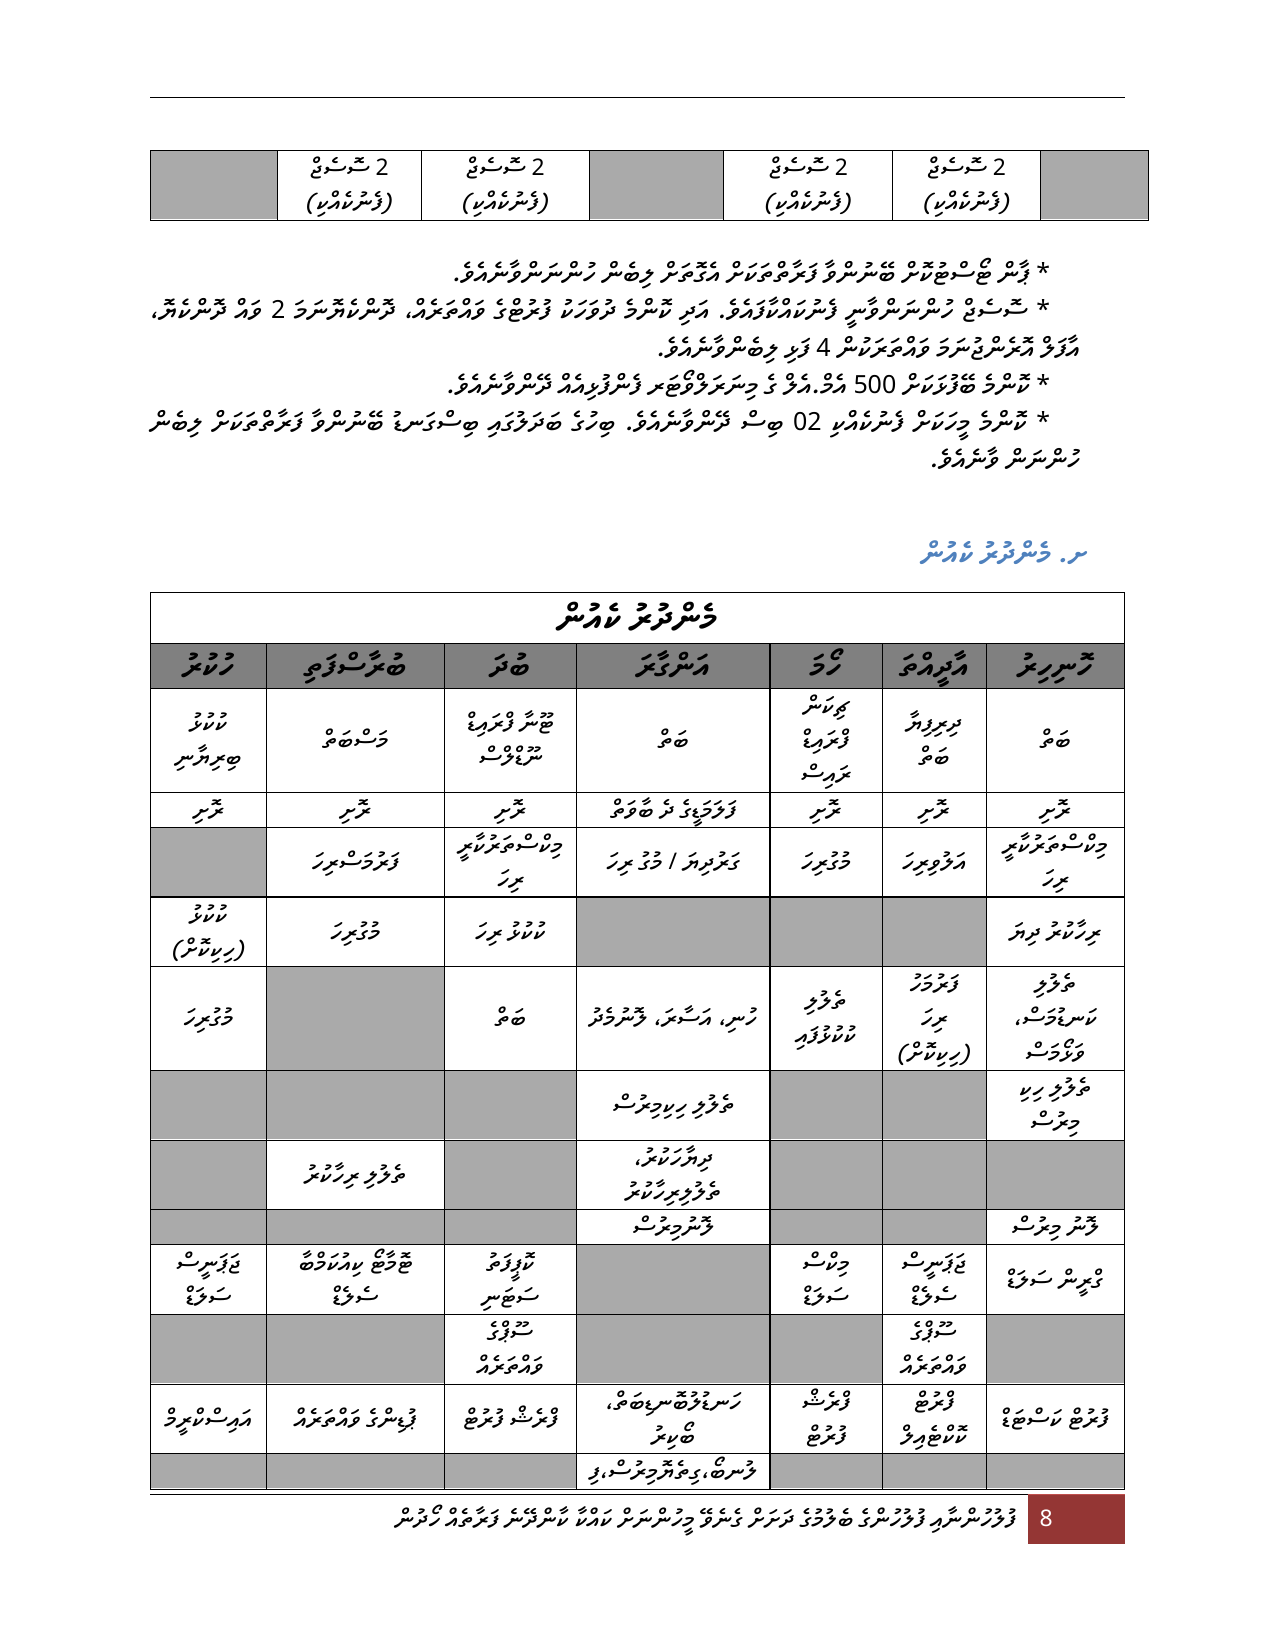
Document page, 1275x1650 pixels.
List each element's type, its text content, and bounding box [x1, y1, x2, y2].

table_cell ބަތް [445, 967, 576, 1070]
table_cell [151, 828, 266, 896]
table_cell ބުދަ [445, 644, 576, 688]
table_cell [151, 1141, 266, 1209]
table_cell ރޮށި [151, 793, 266, 827]
table_cell ރޮށި [987, 793, 1124, 827]
table_cell [771, 1141, 882, 1209]
table_cell [151, 1315, 266, 1383]
table_cell އާދީއްތަ [883, 644, 986, 688]
table_cell މުގުރިހަ [151, 967, 266, 1070]
table_cell [883, 1454, 986, 1488]
table_cell [771, 1071, 882, 1139]
table_cell މަސްބަތް [267, 689, 444, 792]
table_cell [771, 1210, 882, 1244]
table_cell [771, 1454, 882, 1488]
table_cell މުގުރިހަ [267, 898, 444, 966]
table_cell [771, 1315, 882, 1383]
table_cell ރޮށި [771, 793, 882, 827]
table_cell ކޮޕީފަތު ސަޓަނި [445, 1245, 576, 1314]
table_cell ޓޫނާ ފްރައިޑް ނޫޑްލްސް [445, 689, 576, 792]
table_cell ސޫޕްގެ ވައްތަރެއް [883, 1315, 986, 1383]
table_cell 2 ސޮސެޖް (ފެނުކެއްކި) [422, 151, 589, 219]
table_cell މުގުރިހަ [771, 828, 882, 896]
text * ކޮންމެ މީހަކަށް ފެނުކެއްކި 02 ބިސް ދޭންވާނެއެވެ. ބިހުގެ ބަދަލުގައި ބިސްގަނޑު ބޭނުންވާ ފަރާތްތަކަށް ލިބެން ހުންނަން ވާނެއެވެ. [150, 404, 1080, 478]
table_cell ލޮނުމިރުސް [577, 1210, 769, 1244]
text * ސޮސެޖް ހުންނަންވާނީ ފެނުކައްކާފައެވެ. އަދި ކޮންމެ ދުވަހަކު ފުރުޓްގެ ވައްތަރެއް، ދޮންކެޔޮނަމަ 2 ވައް ދޮންކެޔޮ، އާފަލް އޮރެންޖުނަމަ ވައްތަރަކުން 4 ފަޅި ލިބެންވާނެއެވެ. [150, 292, 1080, 367]
table_cell ތެލުލި ހިކި މިރުސް [987, 1071, 1124, 1139]
table_cell ފުރުޓް ކަސްޓަޑް [987, 1385, 1124, 1453]
table_cell އަންގާރަ [577, 644, 769, 688]
table_cell ބަތް [987, 689, 1124, 792]
table_cell ޕުޑިންގެ ވައްތަރެއް [267, 1385, 444, 1453]
table_cell 2 ސޮސެޖް (ފެނުކެއްކި) [724, 151, 892, 219]
table_cell ކުކުޅު ބިރިޔާނި [151, 689, 266, 792]
table_cell ތެލުލި ރިހާކުރު [267, 1141, 444, 1209]
table_cell [577, 1245, 769, 1314]
table_cell ތެލުލި ހިކިމިރުސް [577, 1071, 769, 1139]
table_cell ބުރާސްފަތި [267, 644, 444, 688]
table_cell މިކްސްތަރުކާރީ ރިހަ [987, 828, 1124, 896]
table_cell ޓޮމާޓޯ ކިއުކަމްބާ ސެލެޑް [267, 1245, 444, 1314]
table_cell ދިޔާހަކުރު، ތެލުލިރިހާކުރު [577, 1141, 769, 1209]
table_cell 2 ސޮސެޖް (ފެނުކެއްކި) [278, 151, 421, 219]
table_cell [577, 1315, 769, 1383]
table_cell ގަރުދިޔަ / މުގު ރިހަ [577, 828, 769, 896]
table_cell ތެލުލި ކުކުޅުފައި [771, 967, 882, 1070]
table_cell [987, 1315, 1124, 1383]
table_cell [883, 1071, 986, 1139]
table_cell ރޮށި [445, 793, 576, 827]
table_cell [445, 1454, 576, 1488]
table_cell [445, 1071, 576, 1139]
table_cell ތެލުލި ކަނޑުމަސް، ވަޅޯމަސް [987, 967, 1124, 1070]
table_cell [151, 1071, 266, 1139]
table_cell ރިހާކުރު ދިޔަ [987, 898, 1124, 966]
table_cell [590, 151, 723, 219]
table_cell ފްރެޝް ފުރުޓް [445, 1385, 576, 1453]
table_cell [267, 967, 444, 1070]
table_cell ހަނޑުލުބޮނޑިބަތް، ބޯކިރު [577, 1385, 769, 1453]
table_cell ފްރެޝް ފުރުޓް [771, 1385, 882, 1453]
table_cell ކުކުޅު (ހިކިކޮށް) [151, 898, 266, 966]
table_cell ފަރުމަސްރިހަ [267, 828, 444, 896]
table_cell [1041, 151, 1148, 219]
table_cell [577, 898, 769, 966]
text * ކޮންމެ ބޭފުޅަކަށް 500 އެމް.އެލް ގެ މިނަރަލްވޯޓަރ ފެންފުޅިއެއް ދޭންވާނެއެވެ. [150, 367, 1080, 404]
table_cell މިކްސް ސަލަޑް [771, 1245, 882, 1314]
table_cell މިކްސްތަރުކާރީ ރިހަ [445, 828, 576, 896]
table_cell ހޮނިހިރު [987, 644, 1124, 688]
table_cell އައިސްކްރީމް [151, 1385, 266, 1453]
table_cell ގްރީން ސަލަޑް [987, 1245, 1124, 1314]
table_cell [151, 151, 277, 219]
table_cell [151, 1210, 266, 1244]
table_cell ރޮށި [883, 793, 986, 827]
subtitle ށ. މެންދުރު ކެއުން [150, 533, 1087, 574]
table_cell ފަލަމަޑީގެ ދެ ބާވަތް [577, 793, 769, 827]
table_cell [771, 898, 882, 966]
table_cell ފްރުޓް ކޮކްޓެއިލް [883, 1385, 986, 1453]
table_cell ސޫޕްގެ ވައްތަރެއް [445, 1315, 576, 1383]
table_cell [883, 898, 986, 966]
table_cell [577, 1454, 769, 1488]
table_cell [267, 1454, 444, 1488]
table_cell 2 ސޮސެޖް (ފެނުކެއްކި) [893, 151, 1040, 219]
table_cell ޖަޕަނީސް ސެލެޑް [883, 1245, 986, 1314]
table_cell ރޮށި [267, 793, 444, 827]
table_cell ދިރިފިޔާ ބަތް [883, 689, 986, 792]
table_cell [267, 1315, 444, 1383]
table_cell ހުނި، އަސާރަ، ލޮނުމެދު [577, 967, 769, 1070]
table_cell ފަރުމަހު ރިހަ (ހިކިކޮށް) [883, 967, 986, 1070]
table_cell [267, 1210, 444, 1244]
table_cell [267, 1071, 444, 1139]
table_cell [883, 1141, 986, 1209]
table_cell ބަތް [577, 689, 769, 792]
table_cell [445, 1141, 576, 1209]
table_cell [445, 1210, 576, 1244]
table_cell ލޮނު މިރުސް [987, 1210, 1124, 1244]
table_cell ހުކުރު [151, 644, 266, 688]
table_cell ކުކުޅު ރިހަ [445, 898, 576, 966]
table_cell [987, 1454, 1124, 1488]
table_cell ޖަޕަނީސް ސަލަޑް [151, 1245, 266, 1314]
table_cell ހޯމަ [771, 644, 882, 688]
table_cell [883, 1210, 986, 1244]
table_header މެންދުރު ކެއުން [151, 593, 1124, 643]
text * ޕާން ޓޯސްޓުކޮށް ބޭނުންވާ ފަރާތްތަކަށް އެގޮތަށް ލިބެން ހުންނަންވާނެއެވެ. [150, 255, 1080, 292]
table_cell ޗިކަން ފްރައިޑް ރައިސް [771, 689, 882, 792]
table_cell [987, 1141, 1124, 1209]
table_cell އަލުވިރިހަ [883, 828, 986, 896]
table_cell [151, 1454, 266, 1488]
